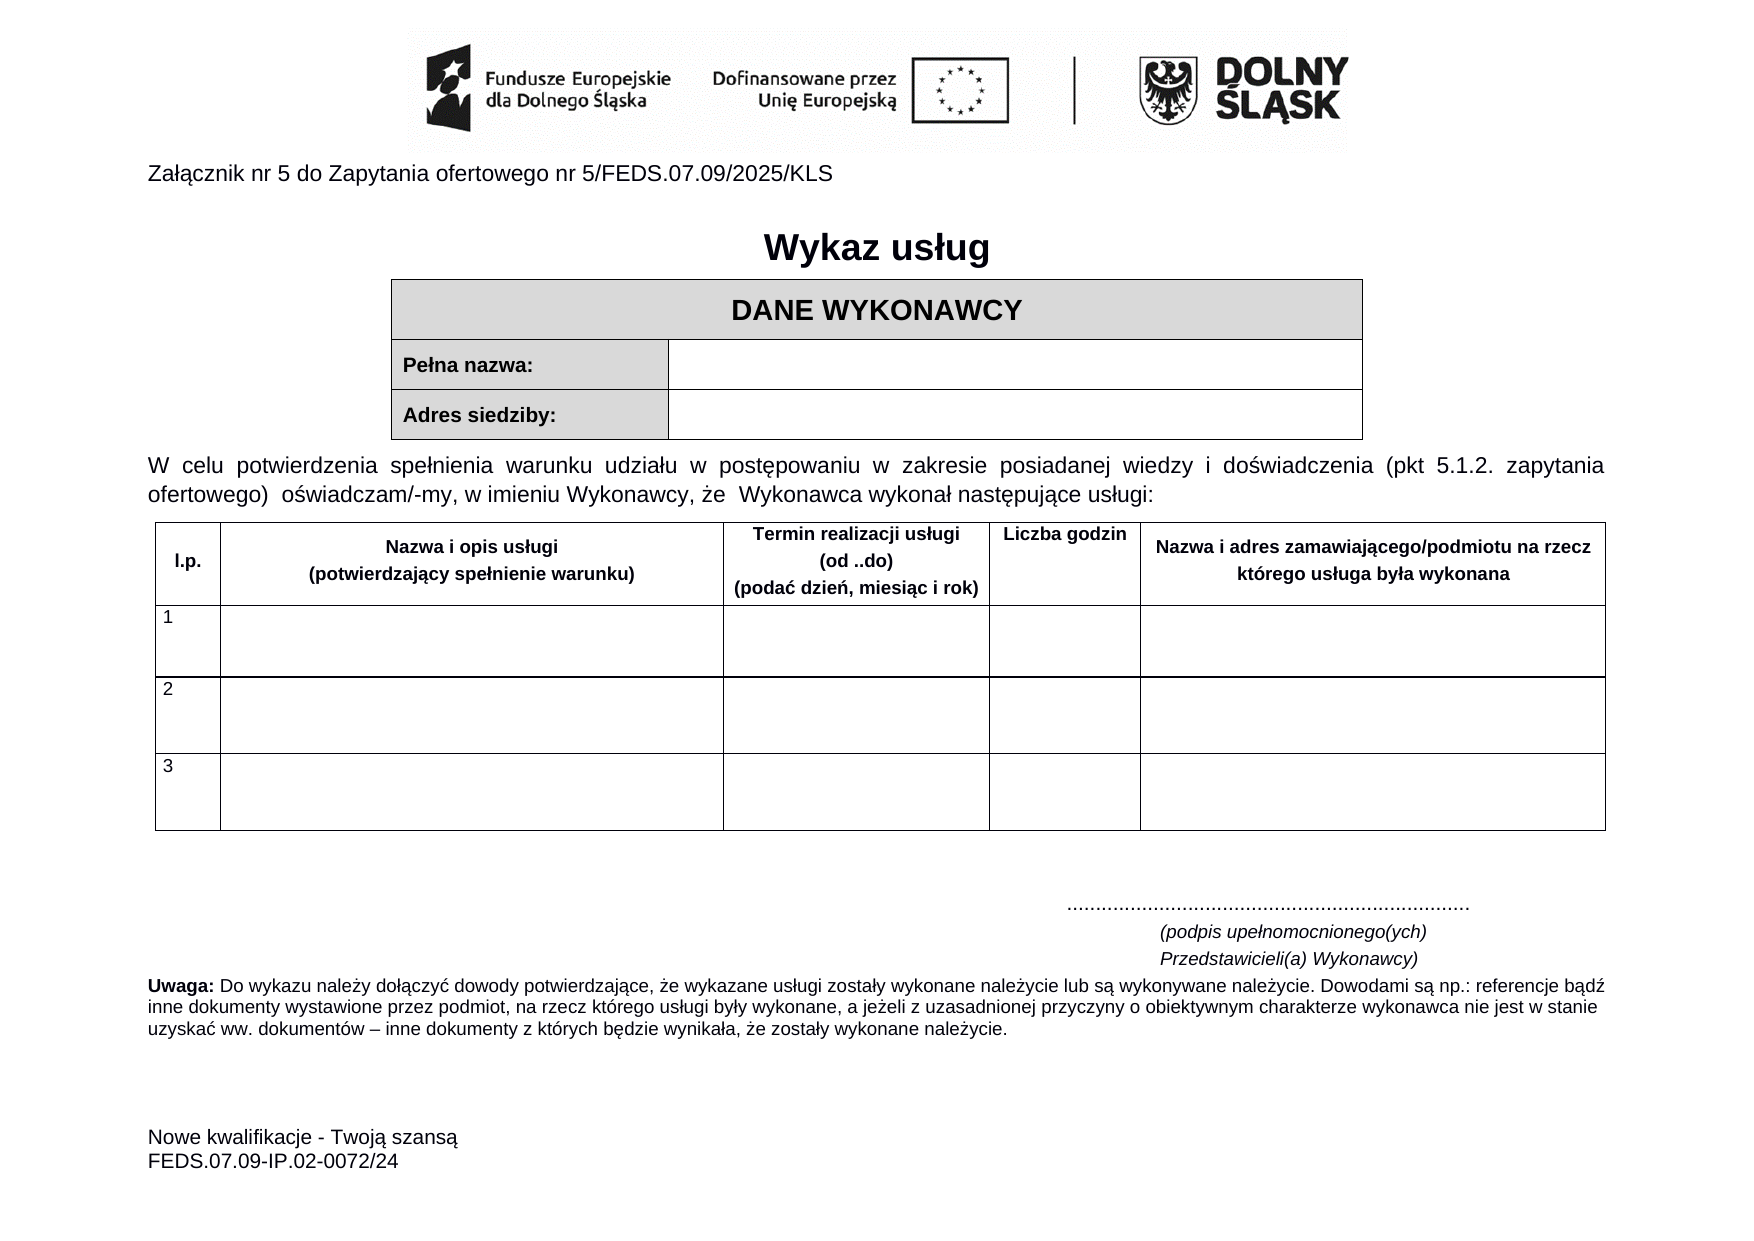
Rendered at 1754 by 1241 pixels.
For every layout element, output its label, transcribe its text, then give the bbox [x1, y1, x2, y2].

text Uwaga: Do wykazu należy dołączyć dowody potwierdzające, że wykazane usługi zostały wykonane należycie lub są wykonywane należycie. Dowodami są np.: referencje bądź inne dokumenty wystawione przez podmiot, na rzecz którego usługi były wykonane, a jeżeli z uzasadnionej przyczyny o obiektywnym charakterze wykonawca nie jest w stanie uzyskać ww. dokumentów – inne dokumenty z których będzie wynikała, że zostały wykonane należycie. [148, 975, 1606, 1039]
table_cell [1141, 606, 1605, 676]
table_header Nazwa i adres zamawiającego/podmiotu na rzecz którego usługa była wykonana [1141, 523, 1605, 605]
table_cell [990, 678, 1140, 753]
table_header Nazwa i opis usługi (potwierdzający spełnienie warunku) [221, 523, 723, 605]
table_cell [669, 340, 1362, 389]
table_cell [1141, 678, 1605, 753]
table_cell [221, 678, 723, 753]
text W celu potwierdzenia spełnienia warunku udziału w postępowaniu w zakresie posiadanej wiedzy i doświadczenia (pkt 5.1.2. zapytania ofertowego) oświadczam/-my, w imieniu Wykonawcy, że Wykonawca wykonał następujące usługi: [148, 452, 1606, 507]
table_cell [724, 678, 989, 753]
text Załącznik nr 5 do Zapytania ofertowego nr 5/FEDS.07.09/2025/KLS [148, 148, 1606, 186]
table_cell Pełna nazwa: [392, 340, 668, 389]
table_cell Adres siedziby: [392, 390, 668, 439]
table_cell [221, 606, 723, 676]
table_cell 2 [156, 678, 220, 753]
table_header DANE WYKONAWCY [392, 280, 1362, 339]
table_header l.p. [156, 523, 220, 605]
text Przedstawicieli(a) Wykonawcy) [148, 948, 1606, 969]
table_header Termin realizacji usługi (od ..do) (podać dzień, miesiąc i rok) [724, 523, 989, 605]
table_cell [669, 390, 1362, 439]
table_cell 1 [156, 606, 220, 676]
table_cell [990, 754, 1140, 830]
table_cell [724, 606, 989, 676]
picture [405, 22, 1349, 148]
table_cell [990, 606, 1140, 676]
table_cell 3 [156, 754, 220, 830]
text ...................................................................... [148, 891, 1606, 915]
table_cell [221, 754, 723, 830]
table_cell [1141, 754, 1605, 830]
text (podpis upełnomocnionego(ych) [148, 921, 1606, 942]
table_cell [724, 754, 989, 830]
table_header Liczba godzin [990, 523, 1140, 605]
text Wykaz usług [148, 225, 1606, 268]
